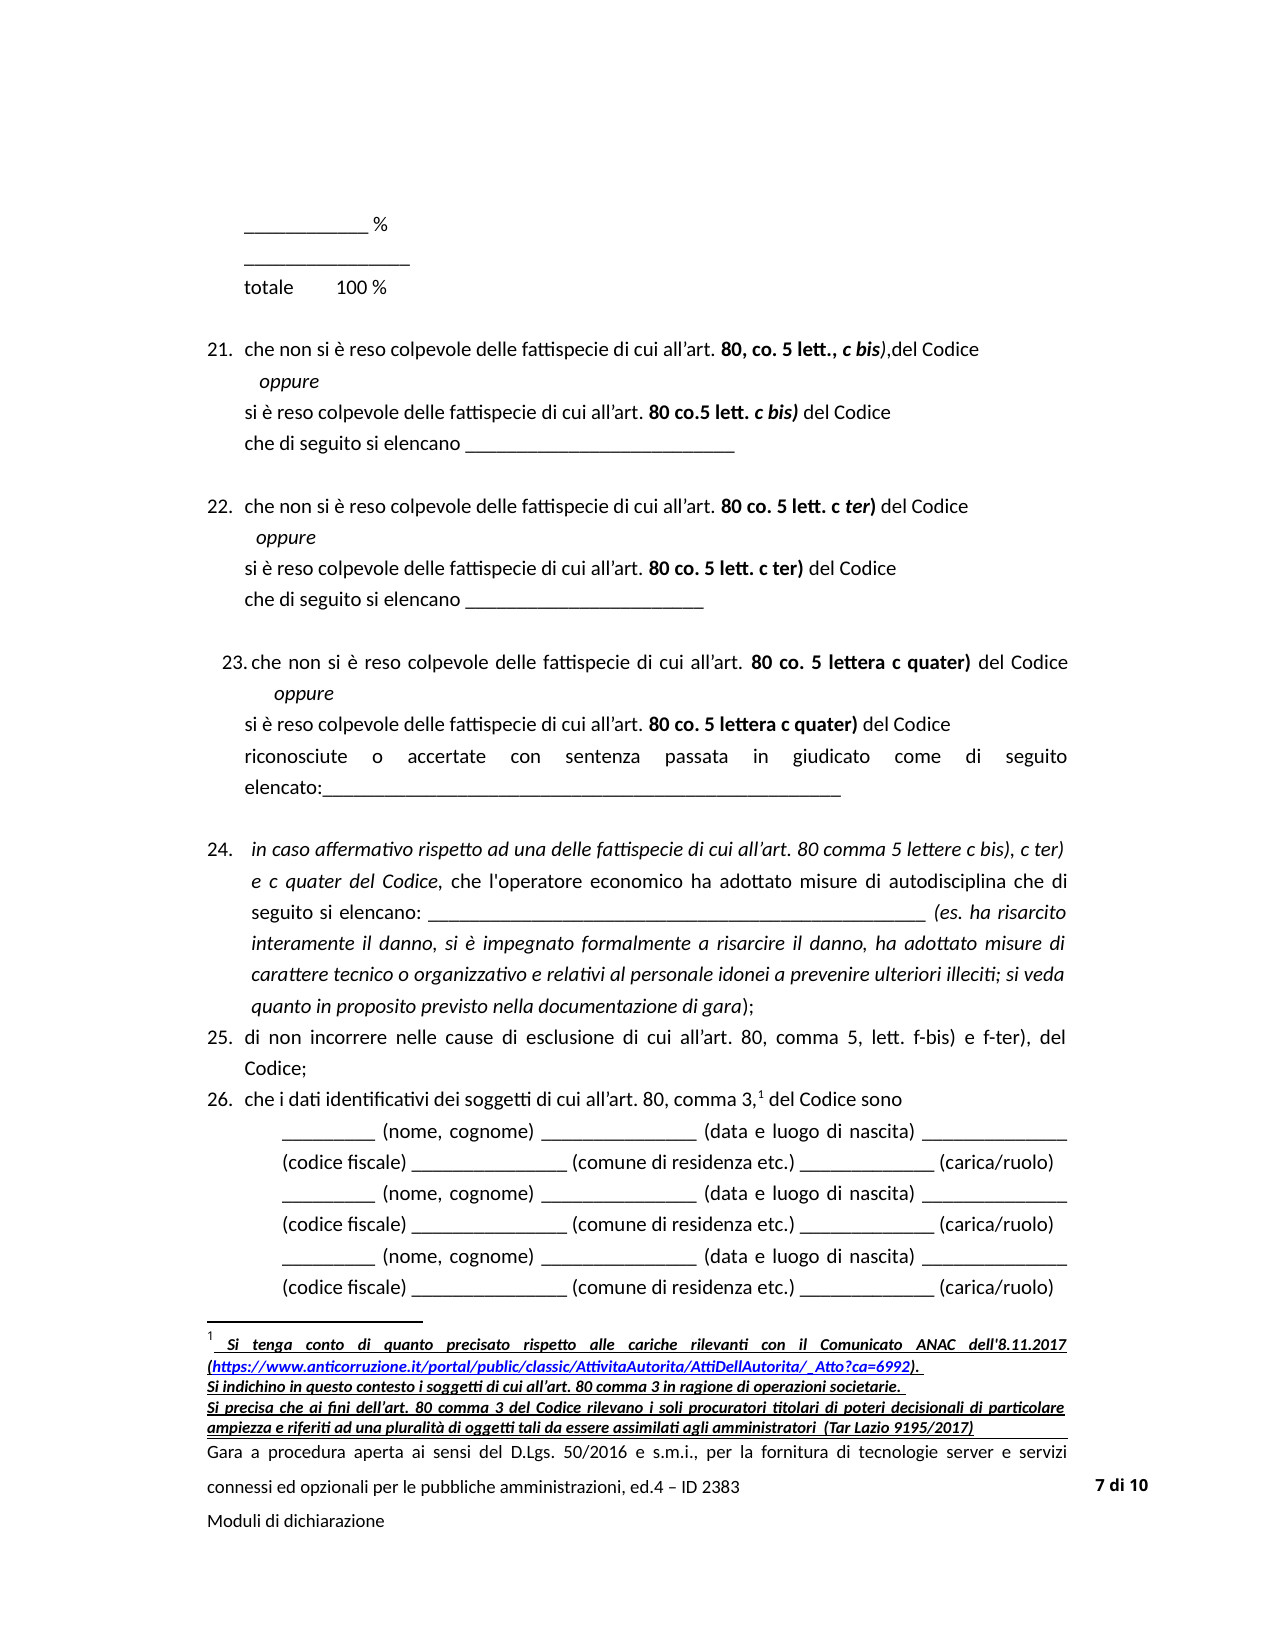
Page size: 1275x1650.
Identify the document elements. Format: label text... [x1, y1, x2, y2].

list che i dati identificativi dei soggetti di cui all’art. 80, comma 3, del Codice sono [207, 1082, 1068, 1113]
list che non si è reso colpevole delle fattispecie di cui all’art. 80, co. 5 lett., c bis),del Codice [207, 332, 1068, 363]
list che non si è reso colpevole delle fattispecie di cui all’art. 80 co. 5 lett. c ter) del Codice oppure [207, 488, 1068, 551]
text si è reso colpevole delle fattispecie di cui all’art. 80 co. 5 lettera c quater) del Codice riconosciute o accertate con sentenza passata in giudicato come di seguito elencato:__________________________________________________ [244, 707, 1068, 801]
list che di seguito si elencano __________________________ [244, 426, 1068, 457]
text si è reso colpevole delle fattispecie di cui all’art. 80 co. 5 lett. c ter) del Codice [244, 551, 1068, 582]
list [282, 1238, 1068, 1301]
list che non si è reso colpevole delle fattispecie di cui all’art. 80 co. 5 lettera c quater) del Codice oppure [222, 644, 1068, 707]
text ____________ % [244, 207, 1068, 238]
text che di seguito si elencano _______________________ [244, 582, 1068, 613]
list oppure [259, 363, 1068, 394]
list si è reso colpevole delle fattispecie di cui all’art. 80 co.5 lett. c bis) del Codice [244, 394, 1068, 426]
list in caso affermativo rispetto ad una delle fattispecie di cui all’art. 80 comma 5 lettere c bis), c ter) e c quater del Codice, che l'operatore economico ha adottato misure di autodisciplina che di seguito si elencano: ________________________________________________ (es. ha risarcito interamente il danno, si è impegnato formalmente a risarcire il danno, ha adottato misure di carattere tecnico o organizzativo e relativi al personale idonei a prevenire ulteriori illeciti; si veda quanto in proposito previsto nella documentazione di gara); [207, 832, 1068, 1019]
list di non incorrere nelle cause di esclusione di cui all’art. 80, comma 5, lett. f-bis) e f-ter), del Codice; [207, 1019, 1068, 1082]
text ________________ [244, 238, 1068, 269]
text totale 100 % [244, 269, 1068, 301]
